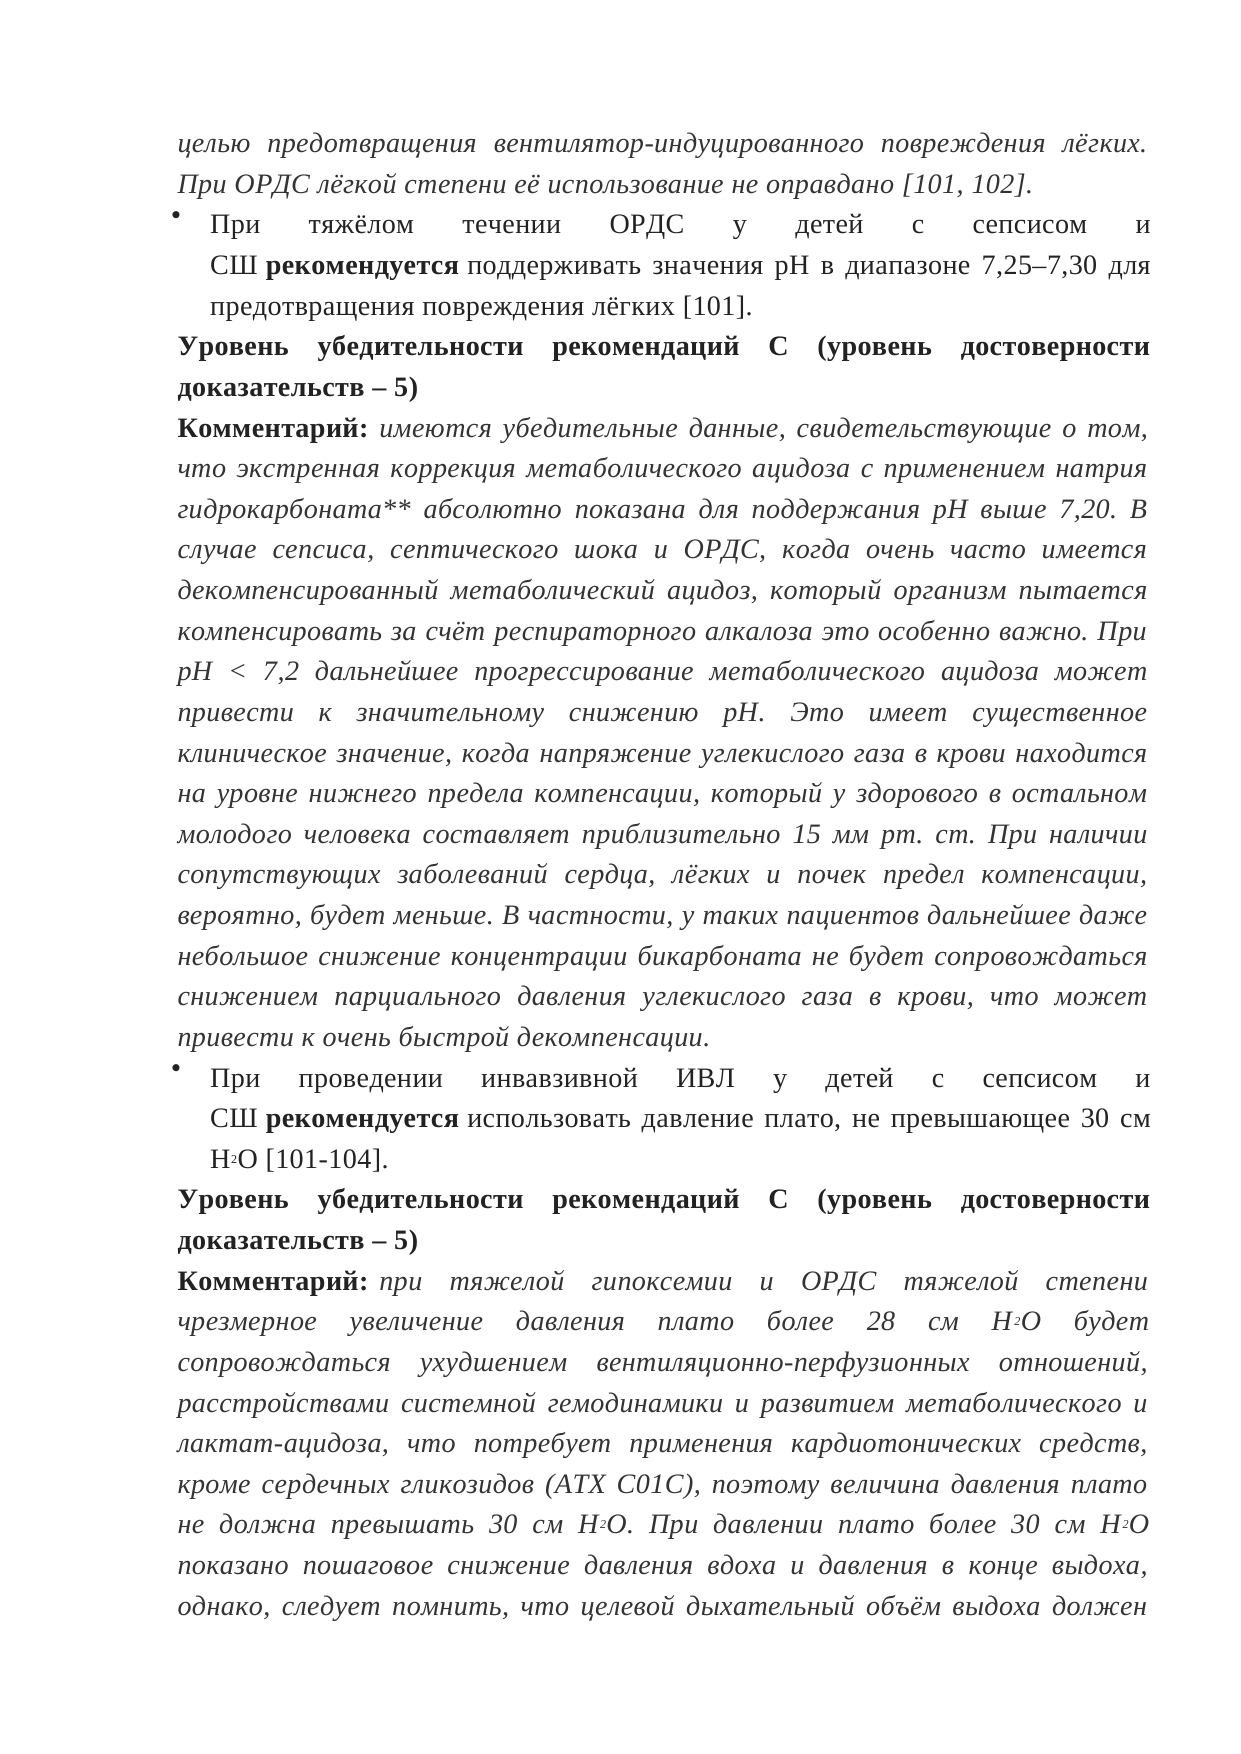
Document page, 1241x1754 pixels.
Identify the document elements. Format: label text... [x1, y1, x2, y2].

text Уровень убедительности рекомендаций С (уровень достоверности доказательств – 5) [177, 1174, 1152, 1256]
text Уровень убедительности рекомендаций С (уровень достоверности доказательств – 5) [177, 321, 1152, 402]
text Комментарий: имеются убедительные данные, свидетельствующие о том, что экстренная коррекция метаболического ацидоза с применением натрия гидрокарбоната** абсолютно показана для поддержания рH выше 7,20. В случае сепсиса, септического шока и ОРДС, когда очень часто имеется декомпенсированный метаболический ацидоз, который организм пытается компенсировать за счёт респираторного алкалоза это особенно важно. При рН < 7,2 дальнейшее прогрессирование метаболического ацидоза может привести к значительному снижению pH. Это имеет существенное клиническое значение, когда напряжение углекислого газа в крови находится на уровне нижнего предела компенсации, который у здорового в остальном молодого человека составляет приблизительно 15 мм рт. ст. При наличии сопутствующих заболеваний сердца, лёгких и почек предел компенсации, вероятно, будет меньше. В частности, у таких пациентов дальнейшее даже небольшое снижение концентрации бикарбоната не будет сопровождаться снижением парциального давления углекислого газа в крови, что может привести к очень быстрой декомпенсации. [177, 402, 1152, 1052]
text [177, 1256, 1152, 1621]
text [177, 118, 1152, 199]
list При тяжёлом течении ОРДС у детей с сепсисом и СШ рекомендуется поддерживать значения рН в диапазоне 7,25–7,30 для предотвращения повреждения лёгких [101]. [172, 199, 1152, 321]
list При проведении инвавзивной ИВЛ у детей с сепсисом и СШ рекомендуется использовать давление плато, не превышающее 30 см Н2О [101-104]. [172, 1052, 1152, 1174]
